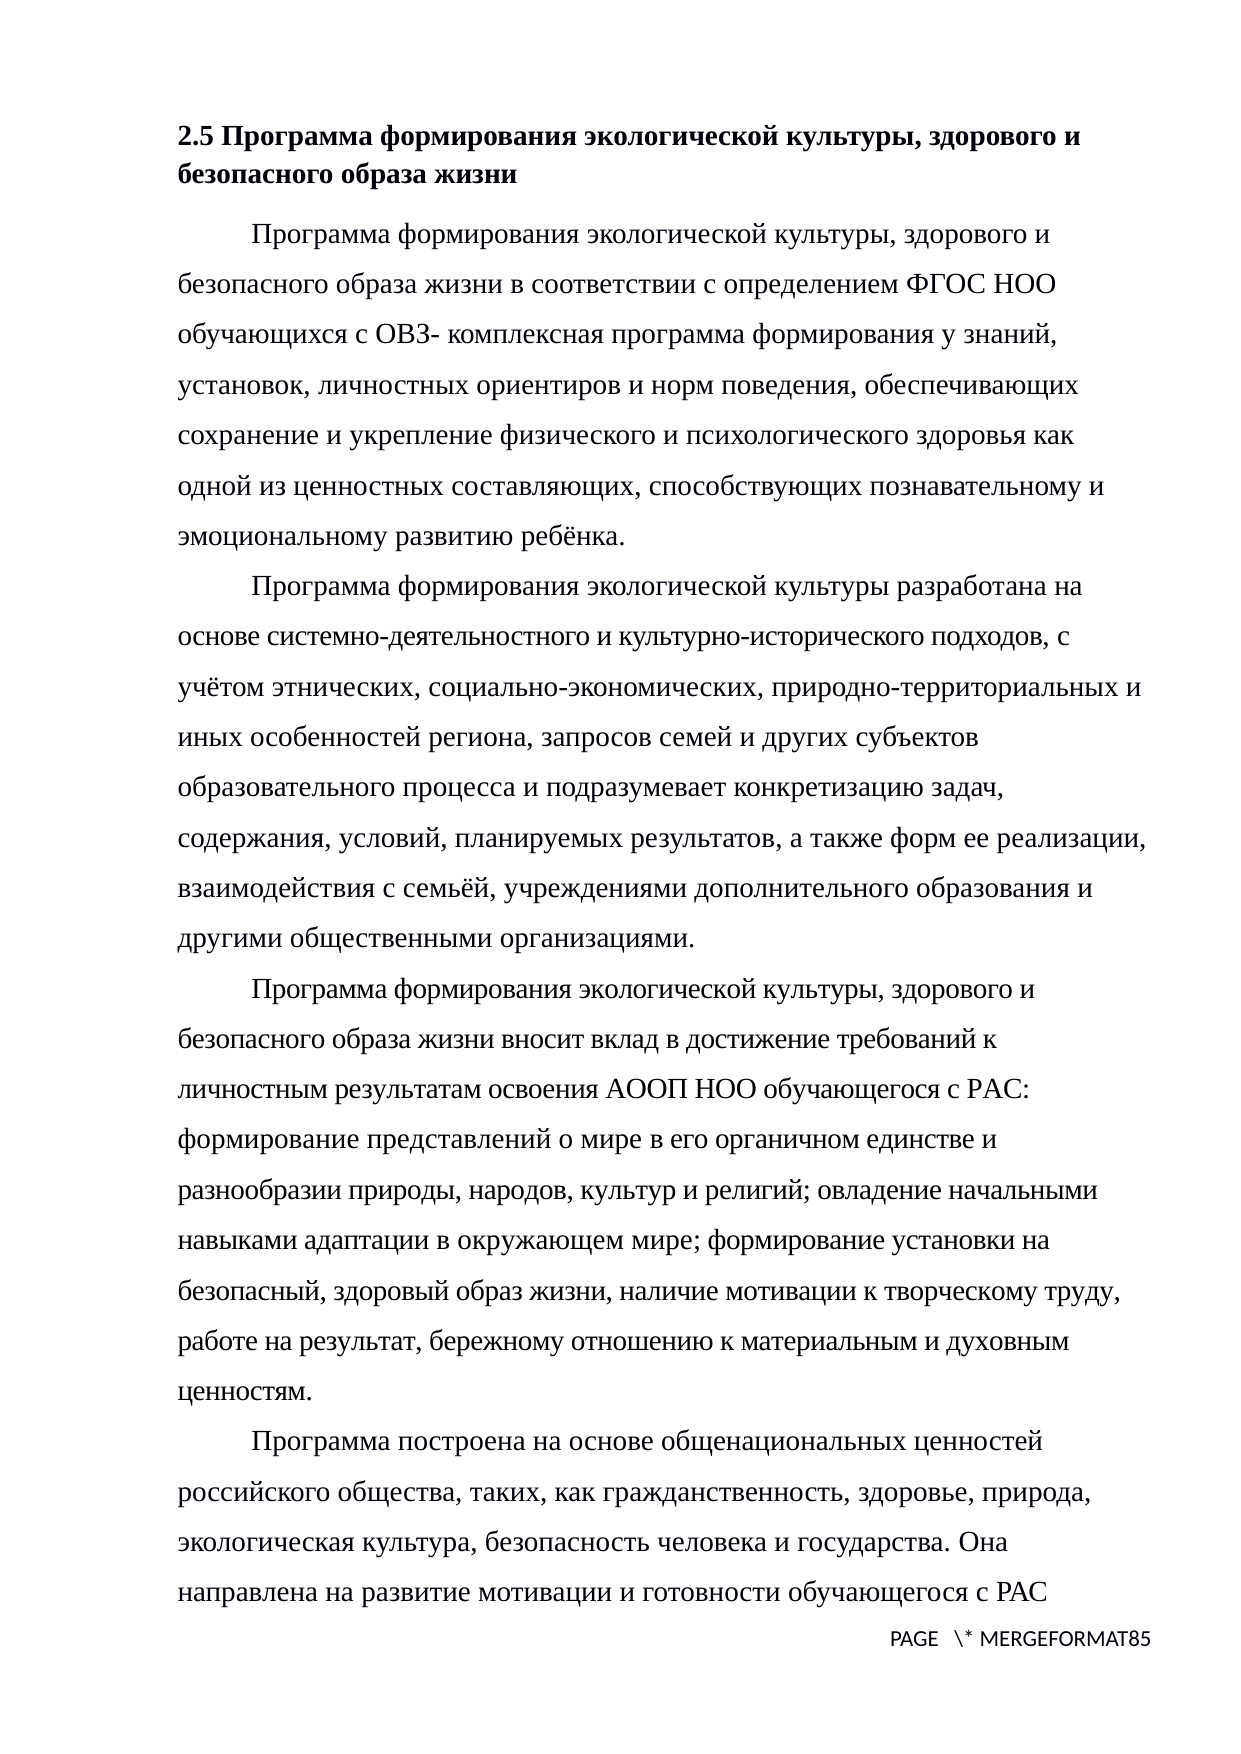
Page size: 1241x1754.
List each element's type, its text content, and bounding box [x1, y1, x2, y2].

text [177, 1423, 1152, 1608]
text Программа формирования экологической культуры разработана на основе системно-деятельностного и культурно-исторического подходов, с учётом этнических, социально-экономических, природно-территориальных и иных особенностей региона, запросов семей и других субъектов образовательного процесса и подразумевает конкретизацию задач, содержания, условий, планируемых результатов, а также форм ее реализации, взаимодействия с семьёй, учреждениями дополнительного образования и другими общественными организациями. [177, 568, 1152, 954]
text Программа формирования экологической культуры, здорового и безопасного образа жизни в соответствии с определением ФГОС НОО обучающихся с ОВЗ- комплексная программа формирования у знаний, установок, личностных ориентиров и норм поведения, обеспечивающих сохранение и укрепление физического и психологического здоровья как одной из ценностных составляющих, способствующих познавательному и эмоциональному развитию ребёнка. [177, 216, 1152, 551]
text Программа формирования экологической культуры, здорового и безопасного образа жизни вносит вклад в достижение требований к личностным результатам освоения АООП НОО обучающегося с РАС: формирование представлений о мире в его органичном единстве и разнообразии природы, народов, культур и религий; овладение начальными навыками адаптации в окружающем мире; формирование установки на безопасный, здоровый образ жизни, наличие мотивации к творческому труду, работе на результат, бережному отношению к материальным и духовным ценностям. [177, 971, 1152, 1407]
text 2.5 Программа формирования экологической культуры, здорового и безопасного образа жизни [177, 118, 1152, 190]
